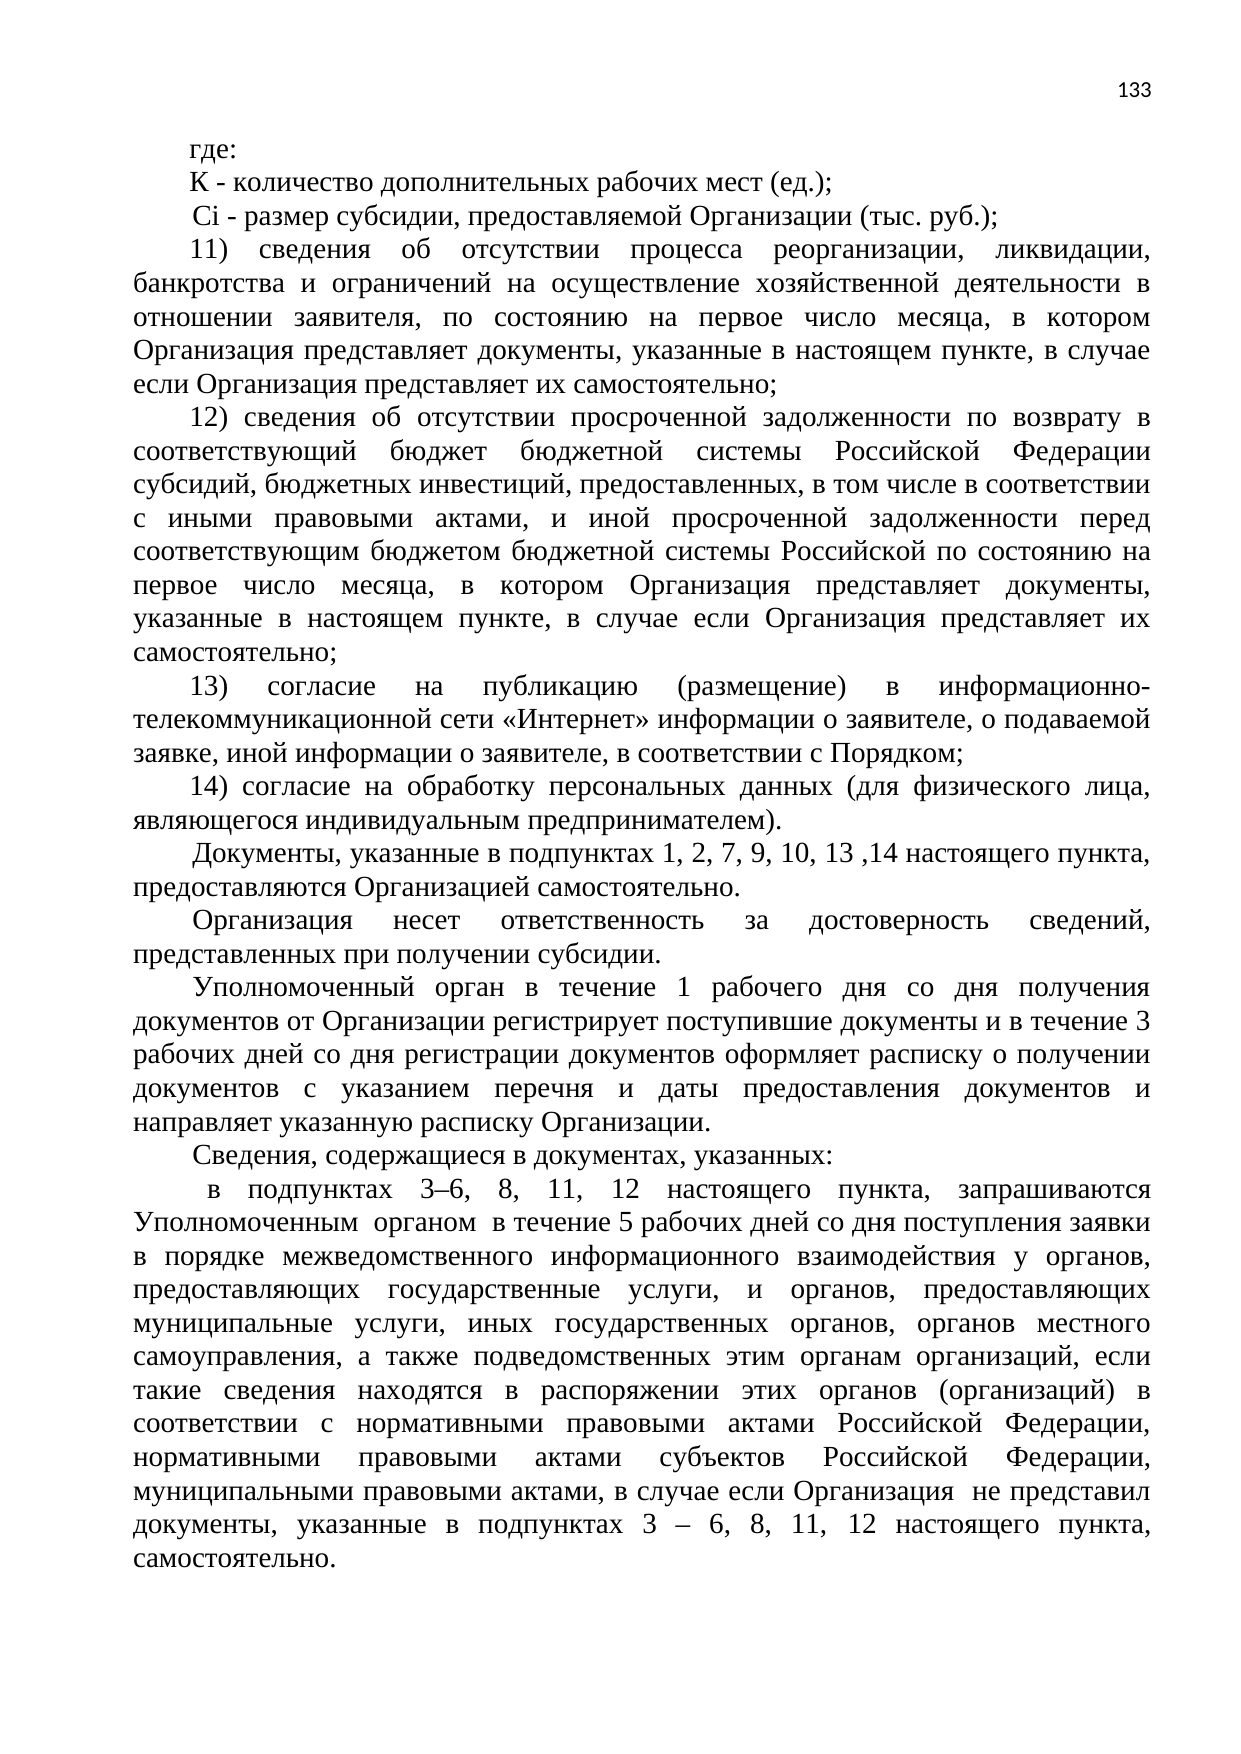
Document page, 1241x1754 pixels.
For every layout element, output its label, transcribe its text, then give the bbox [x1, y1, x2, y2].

text К - количество дополнительных рабочих мест (ед.); [133, 164, 1152, 198]
text Уполномоченный орган в течение 1 рабочего дня со дня получения документов от Организации регистрирует поступившие документы и в течение 3 рабочих дней со дня регистрации документов оформляет расписку о получении документов с указанием перечня и даты предоставления документов и направляет указанную расписку Организации. [133, 969, 1152, 1137]
text Сведения, содержащиеся в документах, указанных: [133, 1137, 1152, 1171]
text где: [133, 131, 1152, 164]
text 14) согласие на обработку персональных данных (для физического лица, являющегося индивидуальным предпринимателем). [133, 768, 1152, 835]
text 12) сведения об отсутствии просроченной задолженности по возврату в соответствующий бюджет бюджетной системы Российской Федерации субсидий, бюджетных инвестиций, предоставленных, в том числе в соответствии с иными правовыми актами, и иной просроченной задолженности перед соответствующим бюджетом бюджетной системы Российской по состоянию на первое число месяца, в котором Организация представляет документы, указанные в настоящем пункте, в случае если Организация представляет их самостоятельно; [133, 399, 1152, 668]
text 11) сведения об отсутствии процесса реорганизации, ликвидации, банкротства и ограничений на осуществление хозяйственной деятельности в отношении заявителя, по состоянию на первое число месяца, в котором Организация представляет документы, указанные в настоящем пункте, в случае если Организация представляет их самостоятельно; [133, 232, 1152, 399]
text Ci - размер субсидии, предоставляемой Организации (тыс. руб.); [133, 198, 1152, 232]
text Документы, указанные в подпунктах 1, 2, 7, 9, 10, 13 ,14 настоящего пункта, предоставляются Организацией самостоятельно. [133, 835, 1152, 902]
text в подпунктах 3–6, 8, 11, 12 настоящего пункта, запрашиваются Уполномоченным органом в течение 5 рабочих дней со дня поступления заявки в порядке межведомственного информационного взаимодействия у органов, предоставляющих государственные услуги, и органов, предоставляющих муниципальные услуги, иных государственных органов, органов местного самоуправления, а также подведомственных этим органам организаций, если такие сведения находятся в распоряжении этих органов (организаций) в соответствии с нормативными правовыми актами Российской Федерации, нормативными правовыми актами субъектов Российской Федерации, муниципальными правовыми актами, в случае если Организация не представил документы, указанные в подпунктах 3 – 6, 8, 11, 12 настоящего пункта, самостоятельно. [133, 1171, 1152, 1573]
text 13) согласие на публикацию (размещение) в информационно-телекоммуникационной сети «Интернет» информации о заявителе, о подаваемой заявке, иной информации о заявителе, в соответствии с Порядком; [133, 668, 1152, 768]
text Организация несет ответственность за достоверность сведений, представленных при получении субсидии. [133, 902, 1152, 969]
